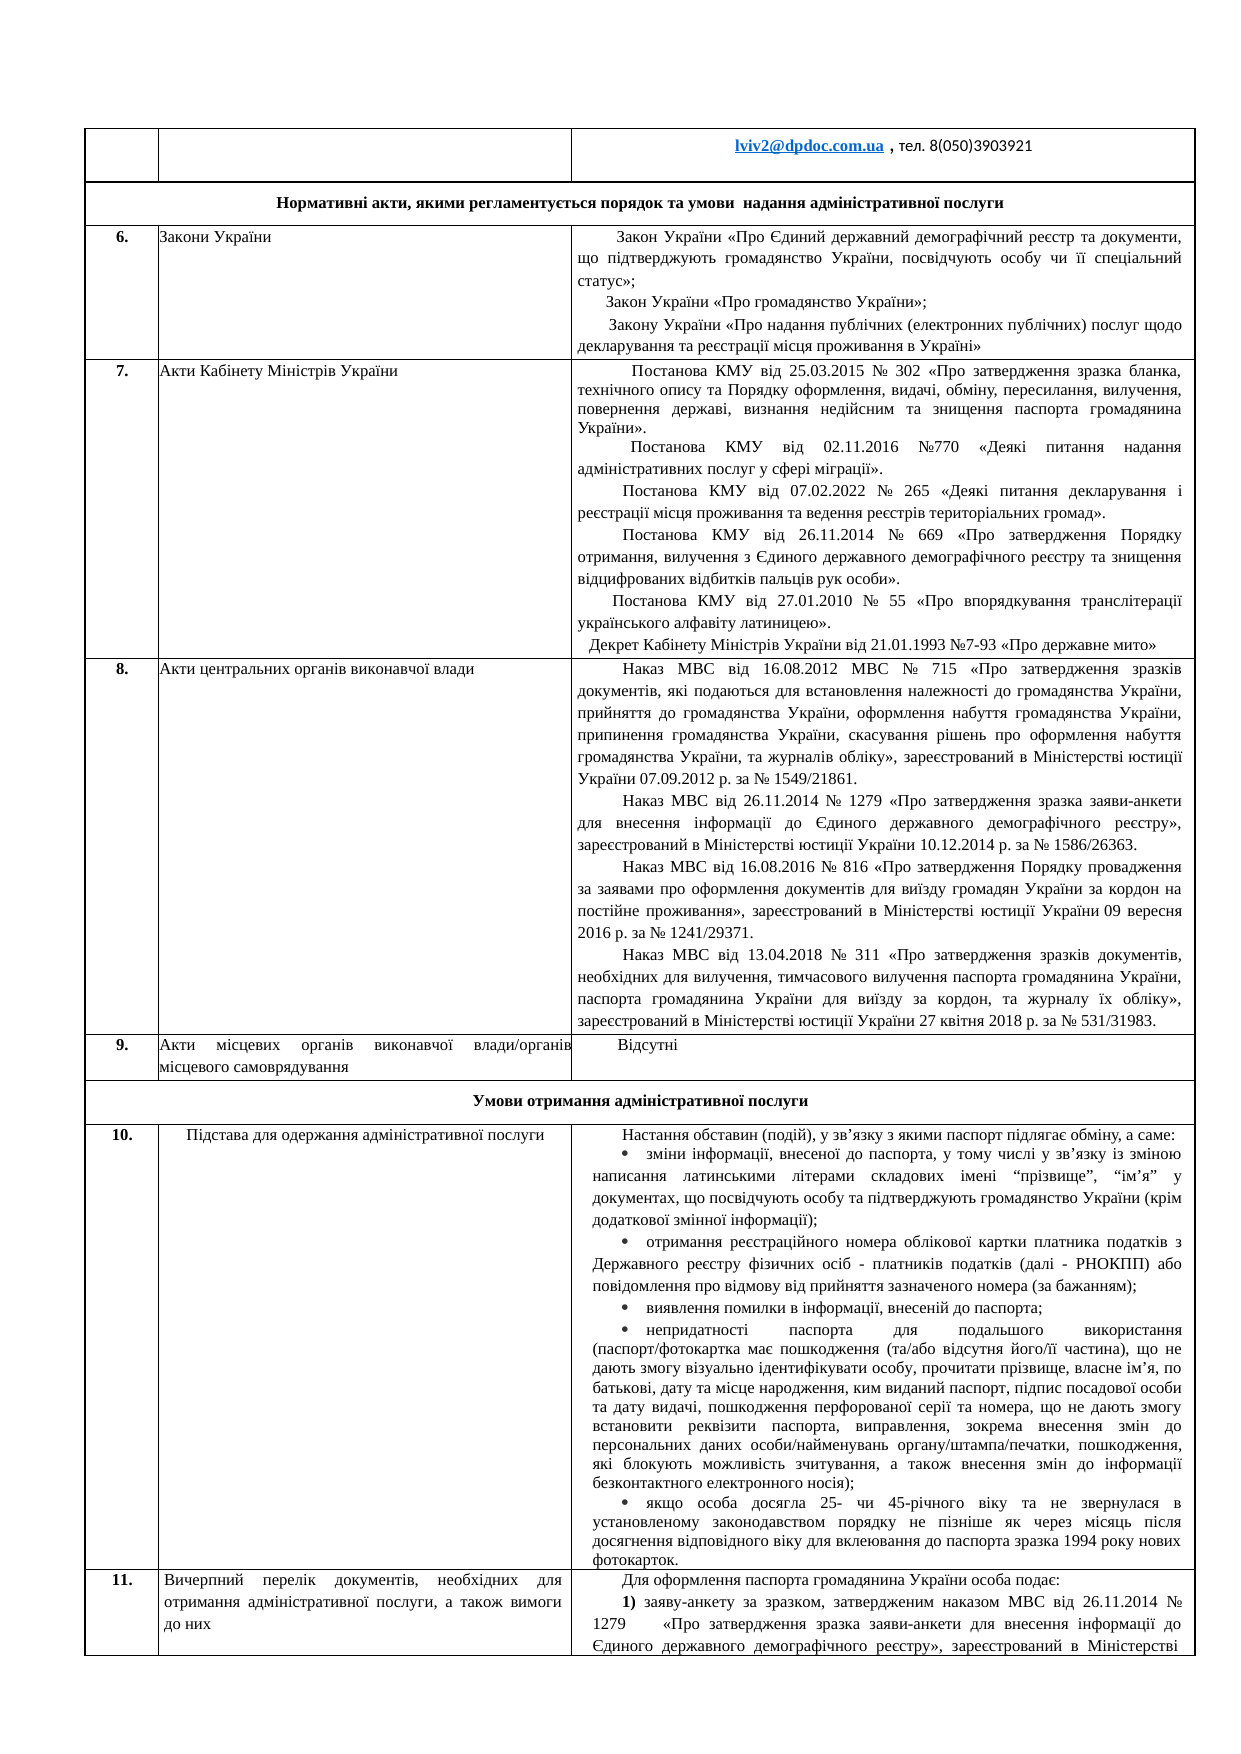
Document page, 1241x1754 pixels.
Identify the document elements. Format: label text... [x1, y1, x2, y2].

table_cell Наказ МВС від 16.08.2012 МВС № 715 «Про затвердження зразків документів, які подаються для встановлення належності до громадянства України, прийняття до громадянства України, оформлення набуття громадянства України, припинення громадянства України, скасування рішень про оформлення набуття громадянства України, та журналів обліку», зареєстрований в Міністерстві юстиції України 07.09.2012 р. за № 1549/21861. Наказ МВС від 26.11.2014 № 1279 «Про затвердження зразка заяви-анкети для внесення інформації до Єдиного державного демографічного реєстру», зареєстрований в Міністерстві юстиції України 10.12.2014 р. за № 1586/26363. Наказ МВС від 16.08.2016 № 816 «Про затвердження Порядку провадження за заявами про оформлення документів для виїзду громадян України за кордон на постійне проживання», зареєстрований в Міністерстві юстиції України 09 вересня 2016 р. за № 1241/29371. Наказ МВС від 13.04.2018 № 311 «Про затвердження зразків документів, необхідних для вилучення, тимчасового вилучення паспорта громадянина України, паспорта громадянина України для виїзду за кордон, та журналу їх обліку», зареєстрований в Міністерстві юстиції України 27 квітня 2018 р. за № 531/31983. [572, 659, 1194, 1033]
table_cell Нормативні акти, якими регламентується порядок та умови надання адміністративної послуги [86, 183, 1194, 225]
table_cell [572, 129, 1194, 181]
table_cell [159, 129, 571, 181]
table_cell Акти Кабінету Міністрів України [159, 360, 571, 658]
table_cell Настання обставин (подій), у зв’язку з якими паспорт підлягає обміну, а саме: зміни інформації, внесеної до паспорта, у тому числі у зв’язку із зміною написання латинськими літерами складових імені “прізвище”, “ім’я” у документах, що посвідчують особу та підтверджують громадянство України (крім додаткової змінної інформації); отримання реєстраційного номера облікової картки платника податків з Державного реєстру фізичних осіб - платників податків (далі - РНОКПП) або повідомлення про відмову від прийняття зазначеного номера (за бажанням); виявлення помилки в інформації, внесеній до паспорта; непридатності паспорта для подальшого використання (паспорт/фотокартка має пошкодження (та/або відсутня його/її частина), що не дають змогу візуально ідентифікувати особу, прочитати прізвище, власне ім’я, по батькові, дату та місце народження, ким виданий паспорт, підпис посадової особи та дату видачі, пошкодження перфорованої серії та номера, що не дають змогу встановити реквізити паспорта, виправлення, зокрема внесення змін до персональних даних особи/найменувань органу/штампа/печатки, пошкодження, які блокують можливість зчитування, а також внесення змін до інформації безконтактного електронного носія); якщо особа досягла 25- чи 45-річного віку та не звернулася в установленому законодавством порядку не пізніше як через місяць після досягнення відповідного віку для вклеювання до паспорта зразка 1994 року нових фотокарток. [572, 1125, 1194, 1569]
table_cell 11. [86, 1570, 158, 1655]
table_cell 7. [86, 360, 158, 658]
table_cell 6. [86, 226, 158, 359]
table_cell Умови отримання адміністративної послуги [86, 1081, 1194, 1123]
table_cell Акти центральних органів виконавчої влади [159, 659, 571, 1033]
table_cell Закон України «Про Єдиний державний демографічний реєстр та документи, що підтверджують громадянство України, посвідчують особу чи її спеціальний статус»; Закон України «Про громадянство України»; Закону України «Про надання публічних (електронних публічних) послуг щодо декларування та реєстрації місця проживання в Україні» [572, 226, 1194, 359]
table_cell 10. [86, 1125, 158, 1569]
table_cell 8. [86, 659, 158, 1033]
table_cell Акти місцевих органів виконавчої влади/органів місцевого самоврядування [159, 1035, 571, 1079]
table_cell Відсутні [572, 1035, 1194, 1079]
table_cell 9. [86, 1035, 158, 1079]
table_cell Закони України [159, 226, 571, 359]
table_cell Підстава для одержання адміністративної послуги [159, 1125, 571, 1569]
table_cell 4. [86, 129, 158, 181]
table_cell Постанова КМУ від 25.03.2015 № 302 «Про затвердження зразка бланка, технічного опису та Порядку оформлення, видачі, обміну, пересилання, вилучення, повернення державі, визнання недійсним та знищення паспорта громадянина України». Постанова КМУ від 02.11.2016 №770 «Деякі питання надання адміністративних послуг у сфері міграції». Постанова КМУ від 07.02.2022 № 265 «Деякі питання декларування і реєстрації місця проживання та ведення реєстрів територіальних громад». Постанова КМУ від 26.11.2014 № 669 «Про затвердження Порядку отримання, вилучення з Єдиного державного демографічного реєстру та знищення відцифрованих відбитків пальців рук особи». Постанова КМУ від 27.01.2010 № 55 «Про впорядкування транслітерації українського алфавіту латиницею». Декрет Кабінету Міністрів України від 21.01.1993 №7-93 «Про державне мито» [572, 360, 1194, 658]
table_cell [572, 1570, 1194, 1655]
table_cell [159, 1570, 571, 1655]
